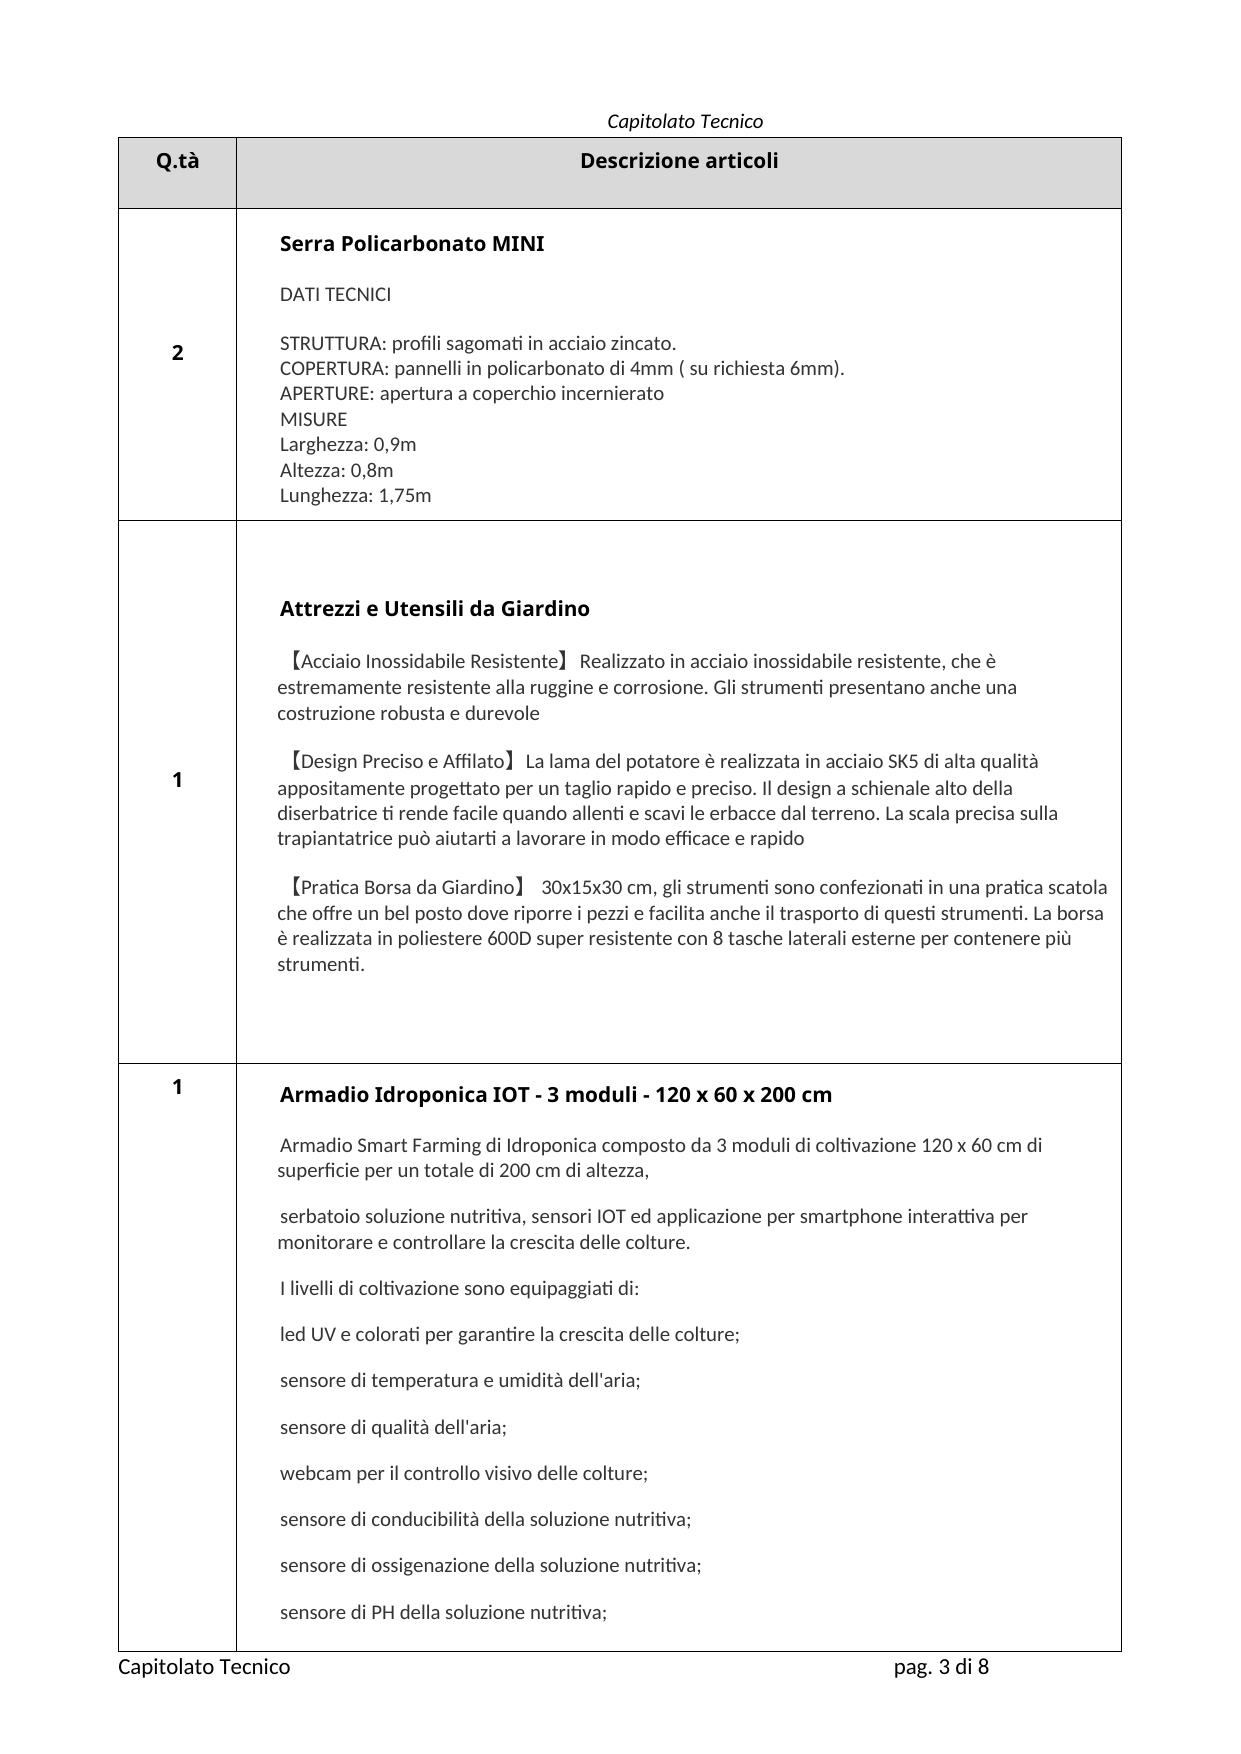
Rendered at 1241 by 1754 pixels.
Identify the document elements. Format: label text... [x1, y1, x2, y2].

table_cell Serra Policarbonato MINI DATI TECNICI STRUTTURA: profili sagomati in acciaio zincato. COPERTURA: pannelli in policarbonato di 4mm ( su richiesta 6mm). APERTURE: apertura a coperchio incernierato MISURE Larghezza: 0,9m Altezza: 0,8m Lunghezza: 1,75m [237, 209, 1121, 520]
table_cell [237, 1064, 1121, 1651]
text Capitolato Tecnico [251, 108, 1122, 133]
table_header Q.tà [119, 138, 236, 208]
table_cell 1 [119, 521, 236, 1063]
table_cell 1 [119, 1064, 236, 1651]
table_cell Attrezzi e Utensili da Giardino 【Acciaio Inossidabile Resistente】Realizzato in acciaio inossidabile resistente, che è estremamente resistente alla ruggine e corrosione. Gli strumenti presentano anche una costruzione robusta e durevole 【Design Preciso e Affilato】La lama del potatore è realizzata in acciaio SK5 di alta qualità appositamente progettato per un taglio rapido e preciso. Il design a schienale alto della diserbatrice ti rende facile quando allenti e scavi le erbacce dal terreno. La scala precisa sulla trapiantatrice può aiutarti a lavorare in modo efficace e rapido 【Pratica Borsa da Giardino】 30x15x30 cm, gli strumenti sono confezionati in una pratica scatola che offre un bel posto dove riporre i pezzi e facilita anche il trasporto di questi strumenti. La borsa è realizzata in poliestere 600D super resistente con 8 tasche laterali esterne per contenere più strumenti. [237, 521, 1121, 1063]
table_cell 2 [119, 209, 236, 520]
table_header Descrizione articoli [237, 138, 1121, 208]
